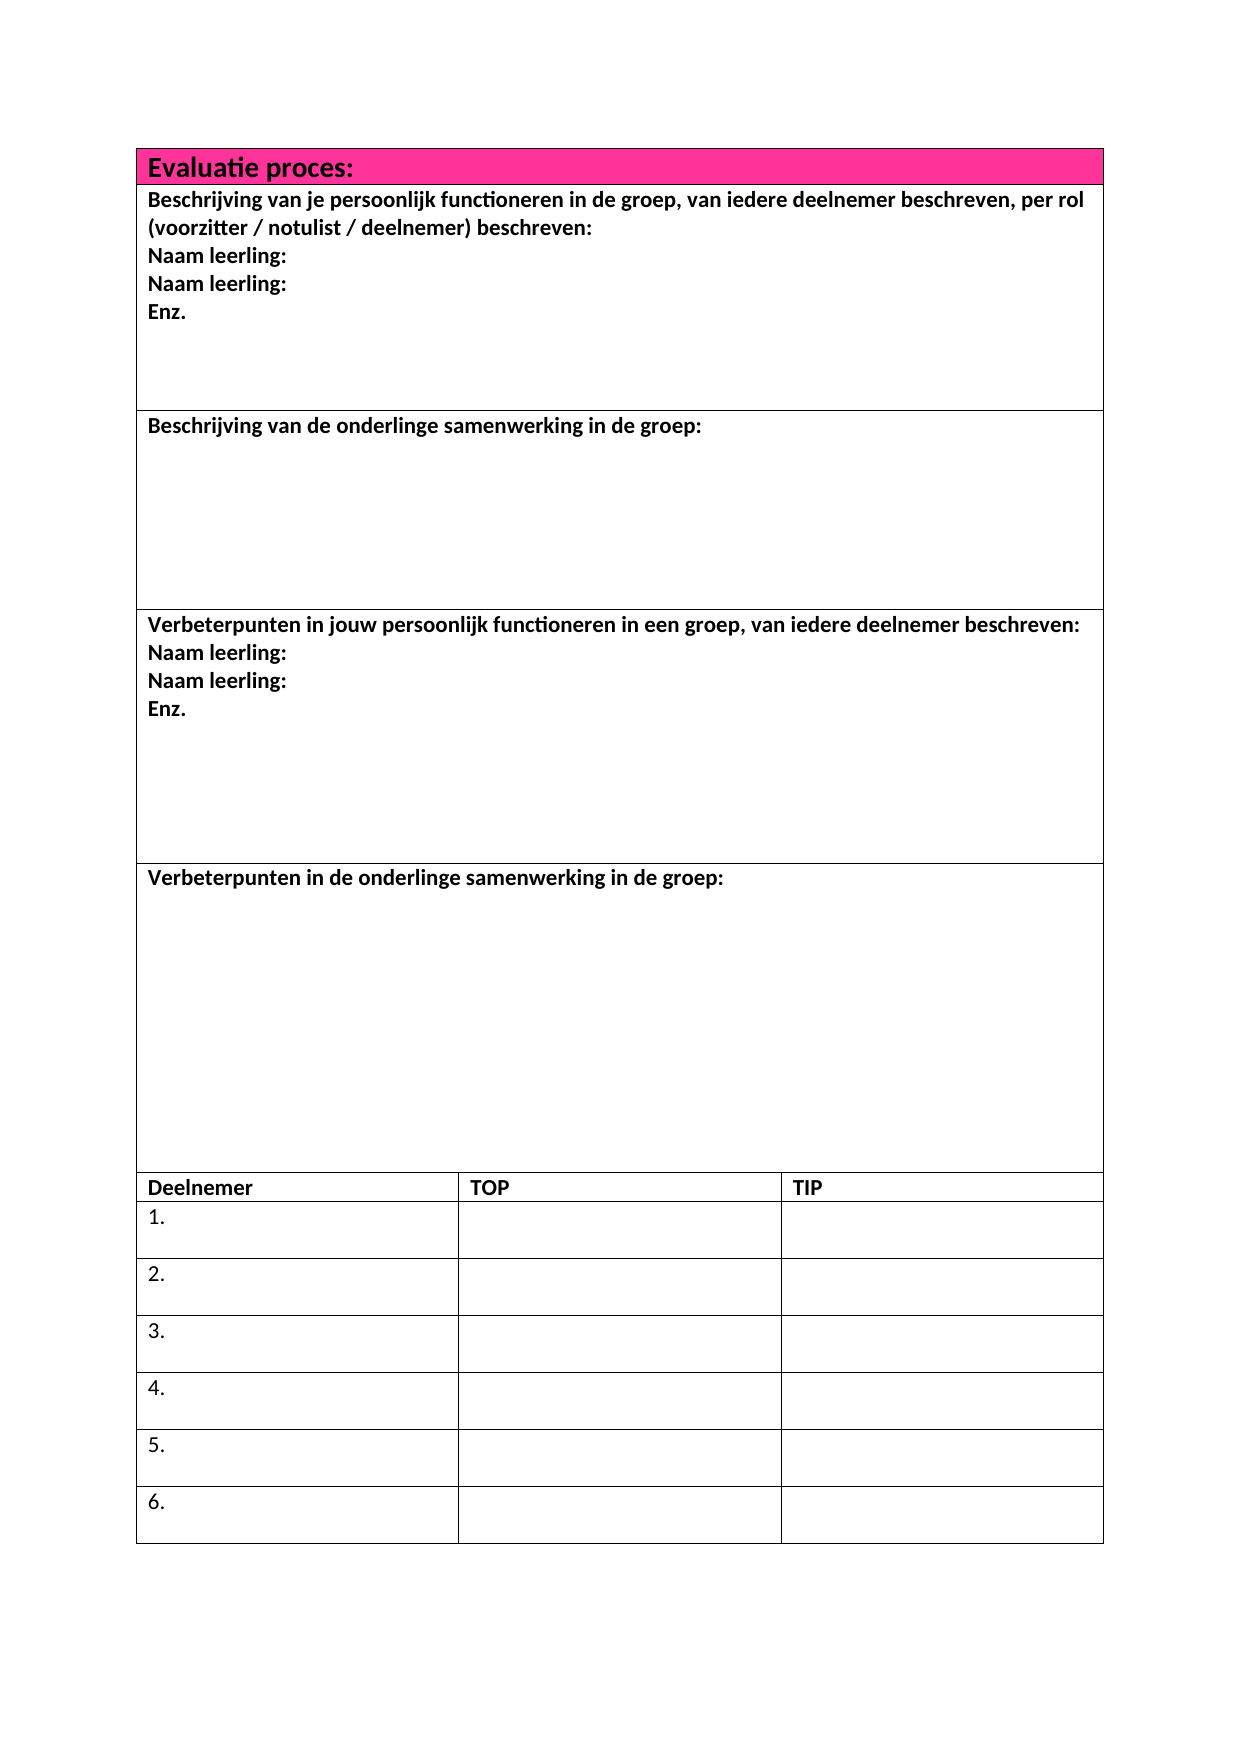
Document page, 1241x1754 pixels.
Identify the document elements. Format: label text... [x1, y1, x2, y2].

table_cell 5. [137, 1430, 458, 1486]
table_cell [782, 1316, 1103, 1372]
table_cell [782, 1259, 1103, 1315]
table_cell 1. [137, 1202, 458, 1258]
table_cell [459, 1259, 781, 1315]
table_cell 2. [137, 1259, 458, 1315]
table_cell 6. [137, 1487, 458, 1543]
table_cell [459, 1487, 781, 1543]
table_cell [459, 1373, 781, 1429]
table_cell Beschrijving van de onderlinge samenwerking in de groep: [137, 411, 1103, 609]
table_cell TIP [782, 1173, 1103, 1201]
table_cell 3. [137, 1316, 458, 1372]
table_cell [782, 1487, 1103, 1543]
table_cell [459, 1202, 781, 1258]
table_cell Verbeterpunten in jouw persoonlijk functioneren in een groep, van iedere deelnemer beschreven: Naam leerling: Naam leerling: Enz. [137, 610, 1103, 862]
table_cell [782, 1202, 1103, 1258]
table_cell TOP [459, 1173, 781, 1201]
table_cell [459, 1430, 781, 1486]
table_header Evaluatie proces: [137, 149, 1103, 184]
table_cell Deelnemer [137, 1173, 458, 1201]
table_cell Beschrijving van je persoonlijk functioneren in de groep, van iedere deelnemer beschreven, per rol (voorzitter / notulist / deelnemer) beschreven: Naam leerling: Naam leerling: Enz. [137, 185, 1103, 410]
table_cell [782, 1430, 1103, 1486]
table_cell [782, 1373, 1103, 1429]
table_cell Verbeterpunten in de onderlinge samenwerking in de groep: [137, 864, 1103, 1172]
table_cell 4. [137, 1373, 458, 1429]
table_cell [459, 1316, 781, 1372]
